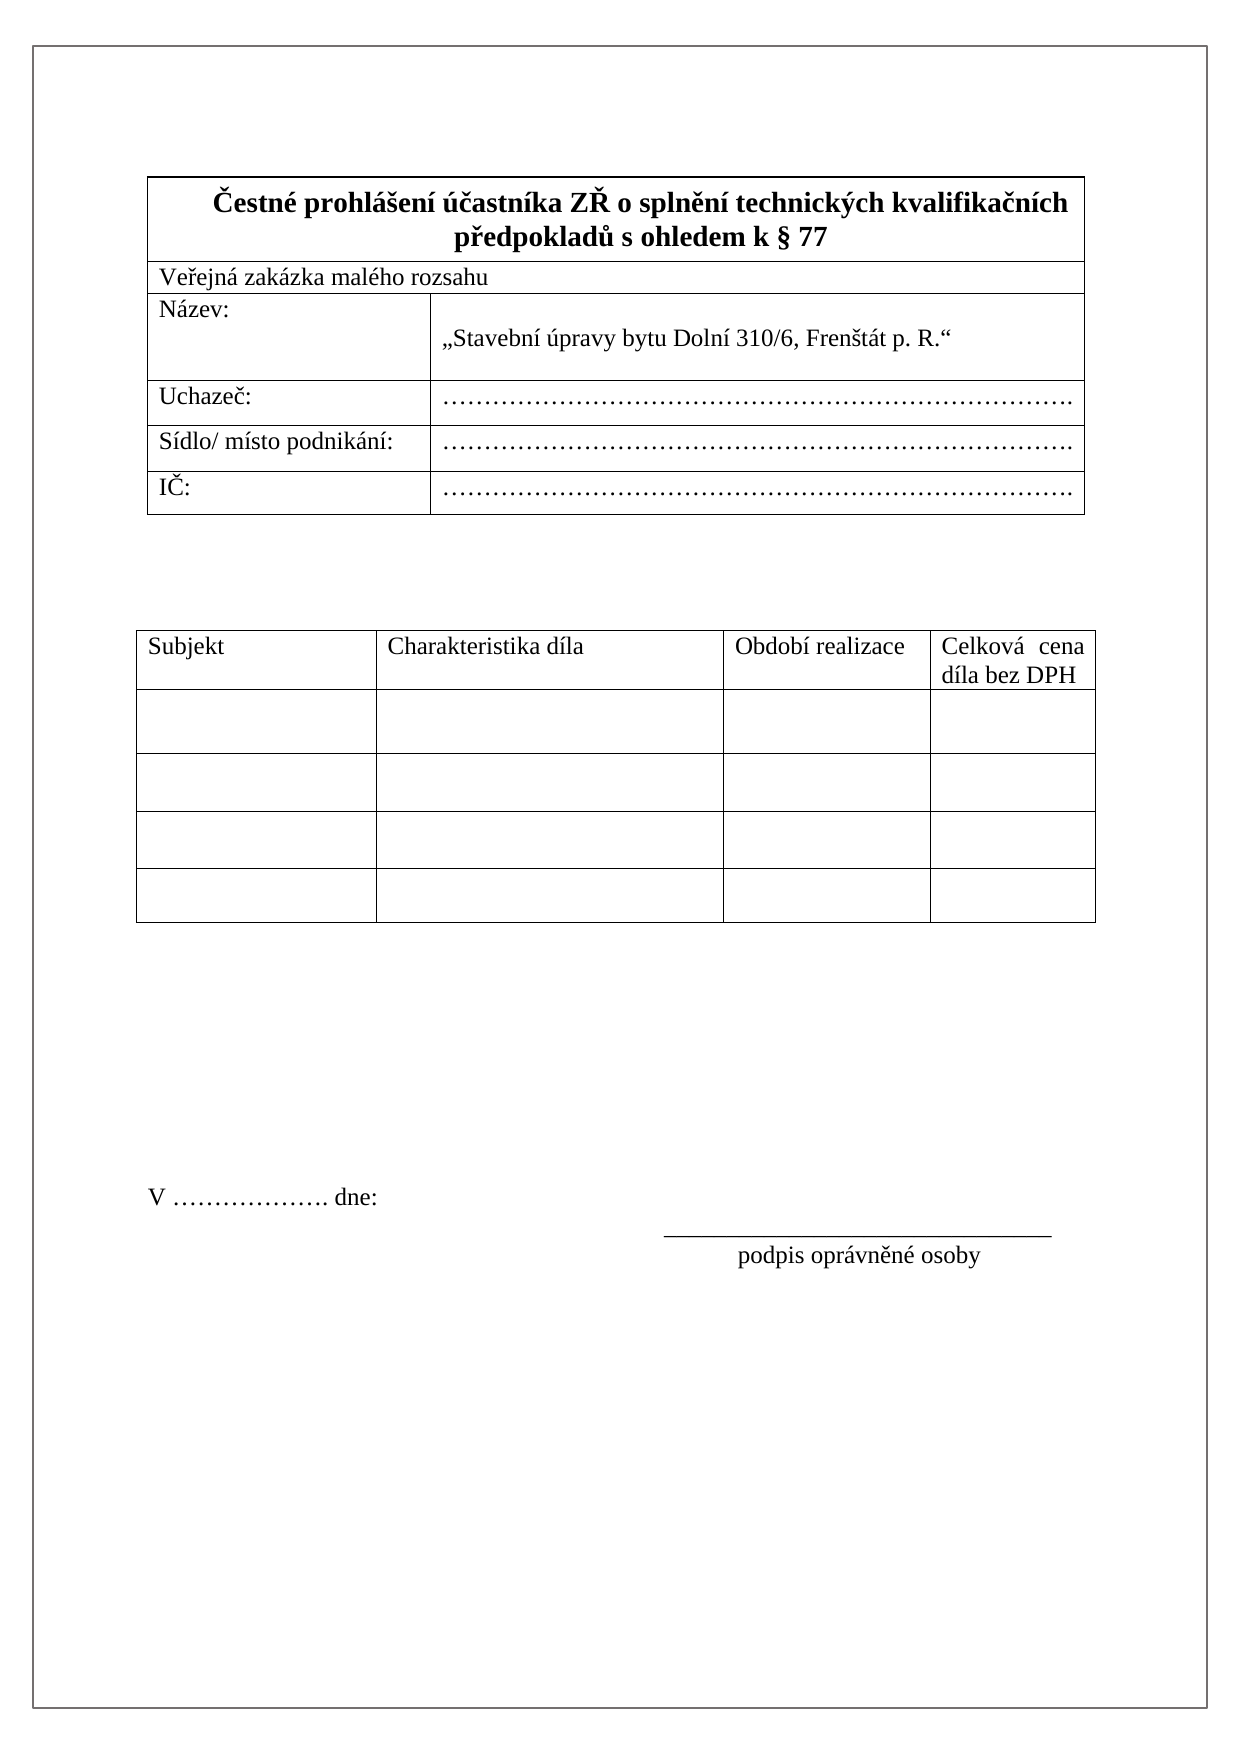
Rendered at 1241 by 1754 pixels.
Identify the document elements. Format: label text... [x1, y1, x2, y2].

table_cell Název: [148, 294, 430, 380]
table_cell Sídlo/ místo podnikání: [148, 426, 430, 471]
table_header Období realizace [724, 631, 930, 688]
table_cell [377, 690, 723, 753]
table_cell [724, 812, 930, 868]
table_cell „Stavební úpravy bytu Dolní 310/6, Frenštát p. R.“ [431, 294, 1084, 380]
table_cell [137, 869, 376, 922]
table_cell IČ: [148, 472, 430, 514]
table_header Subjekt [137, 631, 376, 688]
table_cell [931, 869, 1095, 922]
text podpis oprávněné osoby [148, 1240, 1106, 1269]
table_cell [137, 812, 376, 868]
table_cell [931, 812, 1095, 868]
table_header Čestné prohlášení účastníka ZŘ o splnění technických kvalifikačních předpokladů s ohledem k § 77 [148, 178, 1084, 261]
table_cell [724, 690, 930, 753]
table_header Charakteristika díla [377, 631, 723, 688]
text V ………………. dne: [148, 1182, 1106, 1211]
table_cell …………………………………………………………………. [431, 381, 1084, 425]
table_cell [377, 869, 723, 922]
table_cell [724, 869, 930, 922]
table_cell …………………………………………………………………. [431, 472, 1084, 514]
table_cell [377, 812, 723, 868]
table_cell [931, 754, 1095, 811]
text _______________________________ [148, 1211, 1106, 1240]
table_cell [724, 754, 930, 811]
table_cell Veřejná zakázka malého rozsahu [148, 262, 1084, 293]
table_cell [931, 690, 1095, 753]
table_cell [377, 754, 723, 811]
table_header Celková cena díla bez DPH [931, 631, 1095, 688]
table_cell [137, 690, 376, 753]
table_cell Uchazeč: [148, 381, 430, 425]
table_cell [137, 754, 376, 811]
table_cell …………………………………………………………………. [431, 426, 1084, 471]
